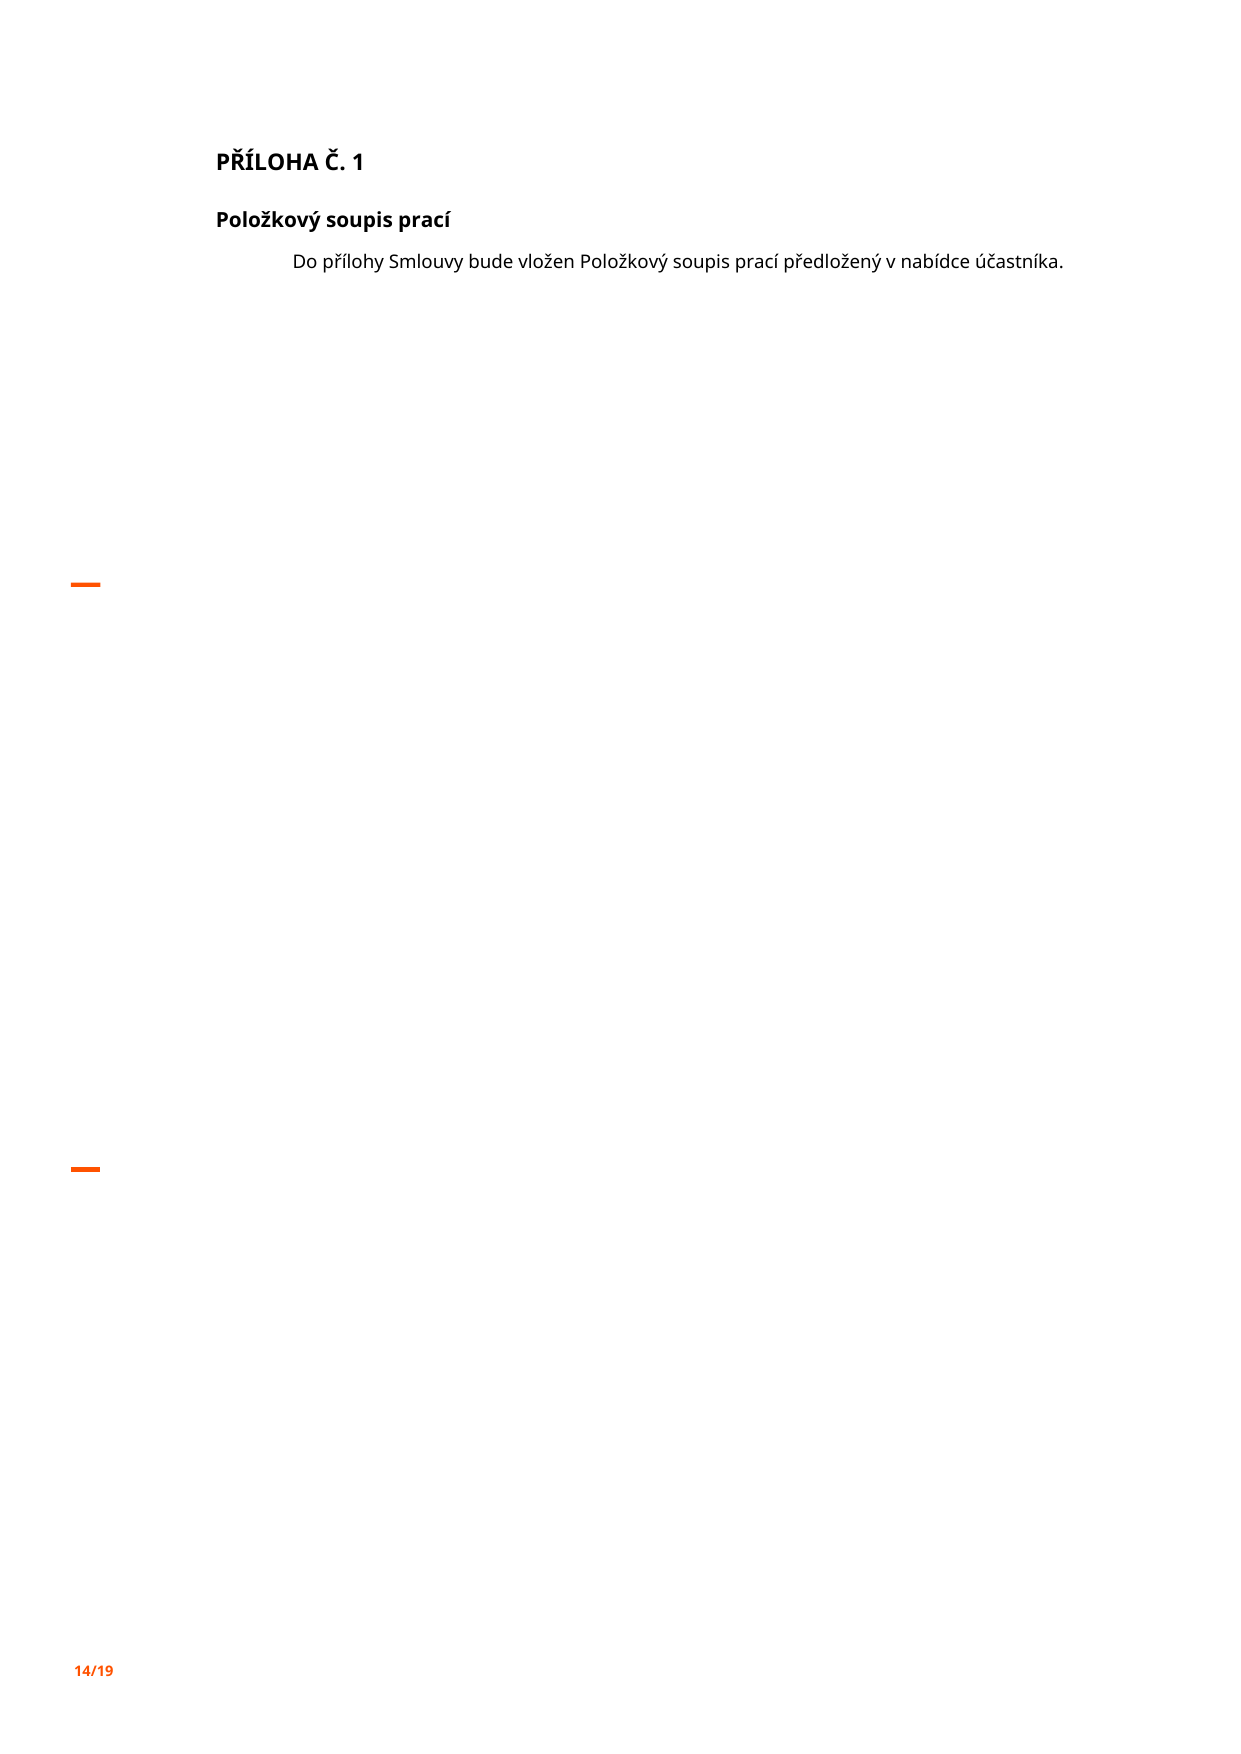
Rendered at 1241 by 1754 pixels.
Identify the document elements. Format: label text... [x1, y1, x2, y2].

list Do přílohy Smlouvy bude vložen Položkový soupis prací předložený v nabídce účastníka. [292, 249, 1122, 274]
text Položkový soupis prací [216, 205, 1122, 233]
text Příloha č. 1 [216, 146, 1122, 177]
